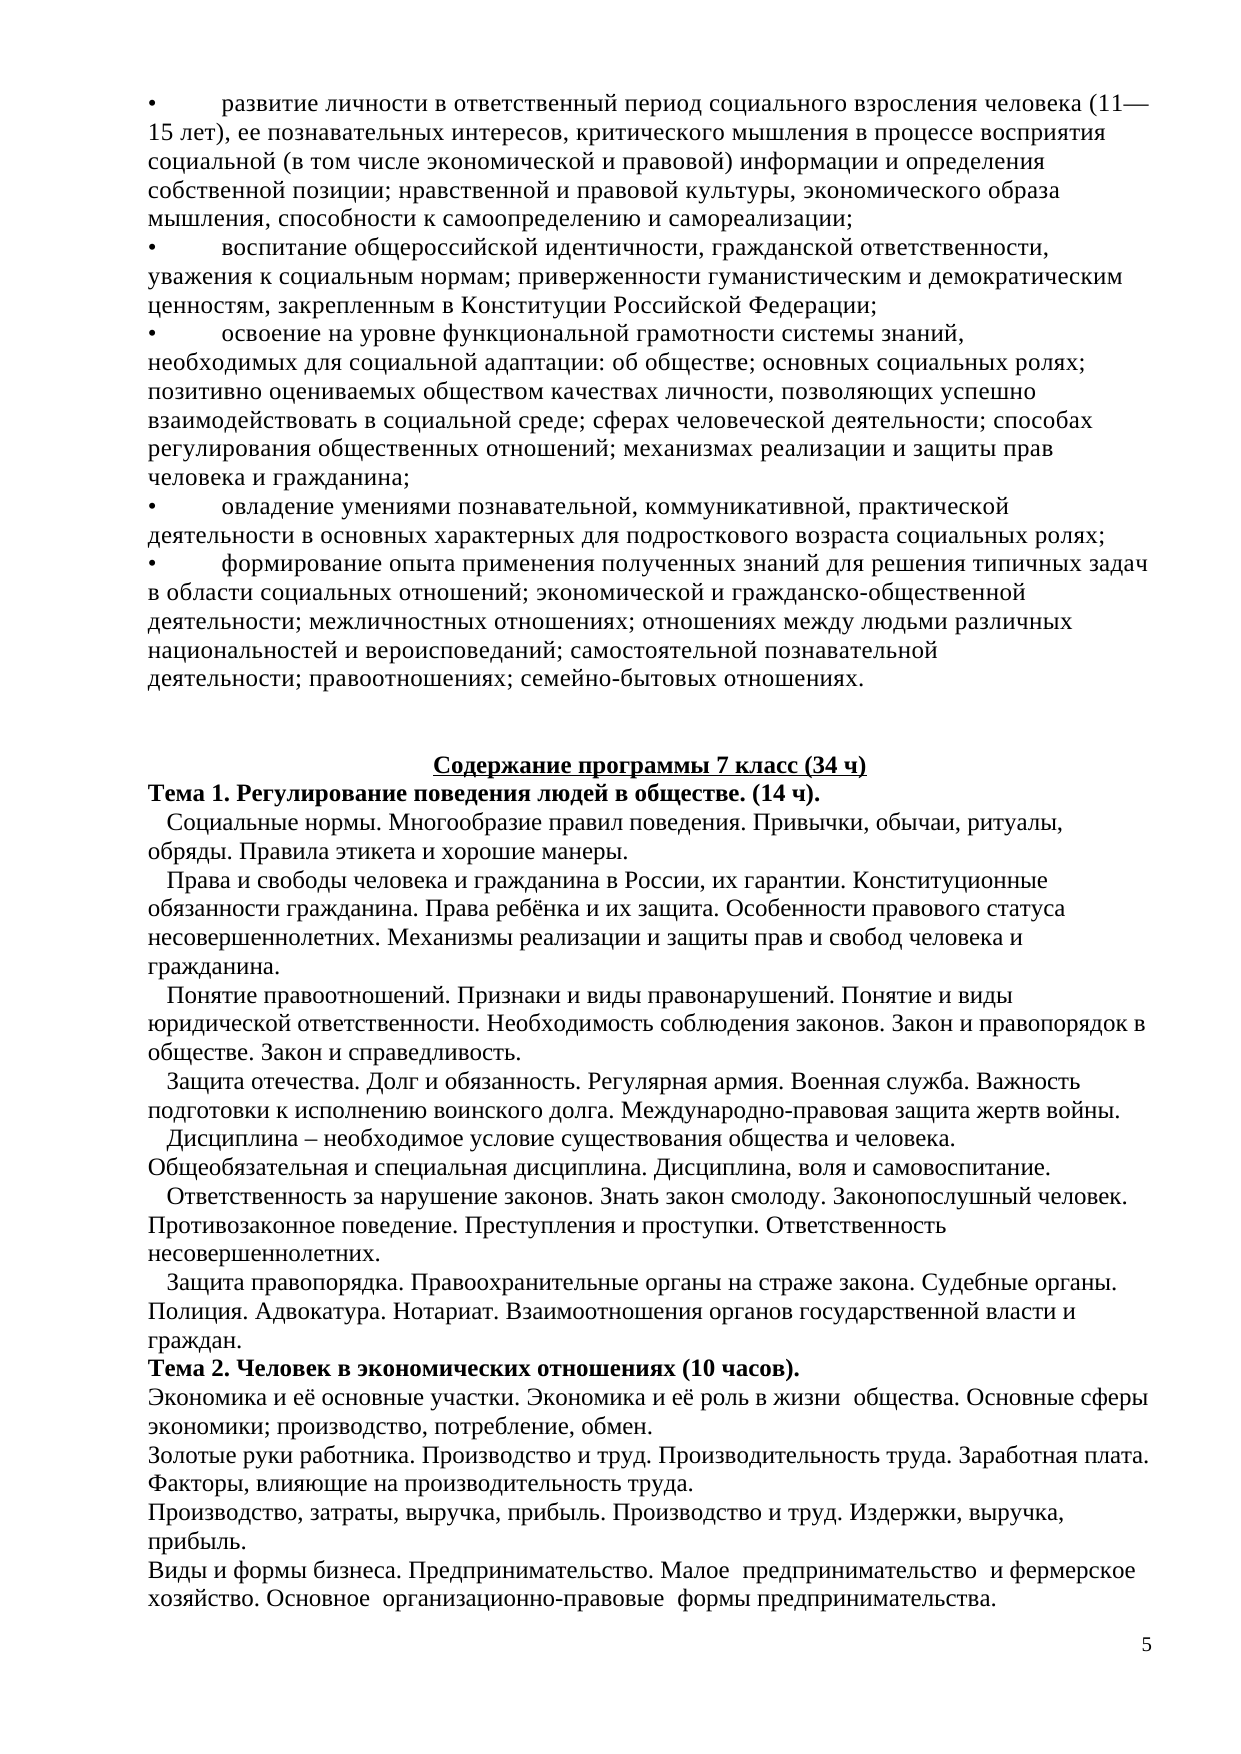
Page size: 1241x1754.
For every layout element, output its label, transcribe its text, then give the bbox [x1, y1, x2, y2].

text Тема 2. Человек в экономических отношениях (10 часов). [148, 1353, 1152, 1382]
text Экономика и её основные участки. Экономика и её роль в жизни общества. Основные сферы экономики; производство, потребление, обмен. [148, 1382, 1152, 1440]
text Дисциплина – необходимое условие существования общества и человека. Общеобязательная и специальная дисциплина. Дисциплина, воля и самовоспитание. [148, 1123, 1152, 1181]
text Ответственность за нарушение законов. Знать закон смолоду. Законопослушный человек. Противозаконное поведение. Преступления и проступки. Ответственность несовершеннолетних. [148, 1181, 1152, 1267]
text Виды и формы бизнеса. Предпринимательство. Малое предпринимательство и фермерское хозяйство. Основное организационно-правовые формы предпринимательства. [148, 1555, 1152, 1612]
text необходимых для социальной адаптации: об обществе; основных социальных ролях; позитивно оцениваемых обществом качествах личности, позволяющих успешно взаимодействовать в социальной среде; сферах человеческой деятельности; способах регулирования общественных отношений; механизмах реализации и защиты прав человека и гражданина; [148, 347, 1152, 491]
text Содержание программы 7 класс (34 ч) [148, 750, 1152, 778]
text деятельности; правоотношениях; семейно-бытовых отношениях. [148, 663, 1152, 692]
text Золотые руки работника. Производство и труд. Производительность труда. Заработная плата. Факторы, влияющие на производительность труда. [148, 1440, 1152, 1497]
text Защита правопорядка. Правоохранительные органы на страже закона. Судебные органы. Полиция. Адвокатура. Нотариат. Взаимоотношения органов государственной власти и граждан. [148, 1267, 1152, 1353]
text Защита отечества. Долг и обязанность. Регулярная армия. Военная служба. Важность подготовки к исполнению воинского долга. Международно-правовая защита жертв войны. [148, 1066, 1152, 1123]
text Производство, затраты, выручка, прибыль. Производство и труд. Издержки, выручка, прибыль. [148, 1497, 1152, 1555]
text Понятие правоотношений. Признаки и виды правонарушений. Понятие и виды юридической ответственности. Необходимость соблюдения законов. Закон и правопорядок в обществе. Закон и справедливость. [148, 980, 1152, 1066]
text Права и свободы человека и гражданина в России, их гарантии. Конституционные обязанности гражданина. Права ребёнка и их защита. Особенности правового статуса несовершеннолетних. Механизмы реализации и защиты прав и свобод человека и гражданина. [148, 865, 1152, 980]
text Социальные нормы. Многообразие правил поведения. Привычки, обычаи, ритуалы, обряды. Правила этикета и хорошие манеры. [148, 807, 1152, 865]
text • освоение на уровне функциональной грамотности системы знаний, [148, 318, 1152, 347]
text • воспитание общероссийской идентичности, гражданской ответственности, уважения к социальным нормам; приверженности гуманистическим и демократическим ценностям, закрепленным в Конституции Российской Федерации; [148, 232, 1152, 318]
text • формирование опыта применения полученных знаний для решения типичных задач в области социальных отношений; экономической и гражданско-общественной деятельности; межличностных отношениях; отношениях между людьми различных национальностей и вероисповеданий; самостоятельной познавательной [148, 548, 1152, 663]
text • овладение умениями познавательной, коммуникативной, практической деятельности в основных характерных для подросткового возраста социальных ролях; [148, 491, 1152, 548]
text • развитие личности в ответственный период социального взросления человека (11—15 лет), ее познавательных интересов, критического мышления в процессе восприятия социальной (в том числе экономической и правовой) информации и определения собственной позиции; нравственной и правовой культуры, экономического образа мышления, способности к самоопределению и самореализации; [148, 88, 1152, 232]
text Тема 1. Регулирование поведения людей в обществе. (14 ч). [148, 778, 1152, 807]
